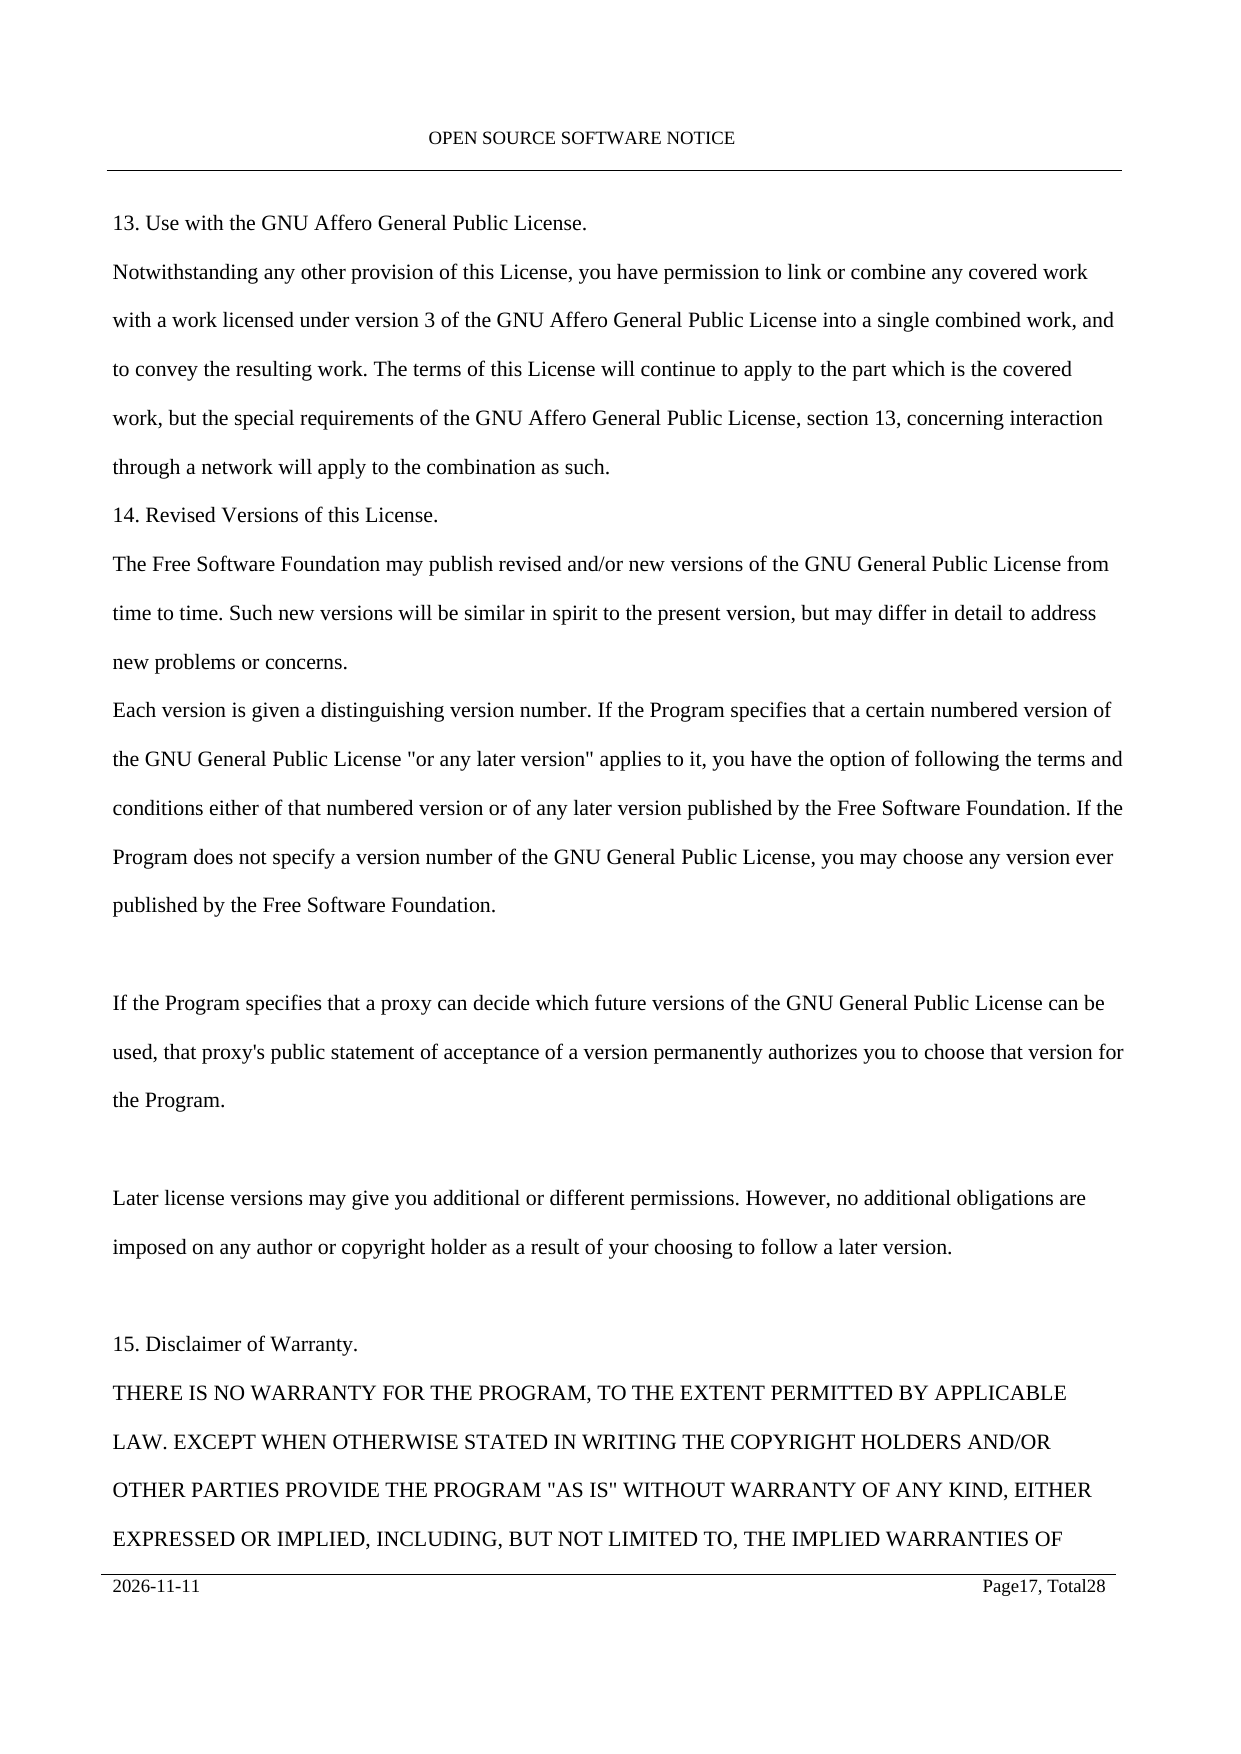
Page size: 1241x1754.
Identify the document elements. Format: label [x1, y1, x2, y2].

text [112, 206, 1128, 1555]
